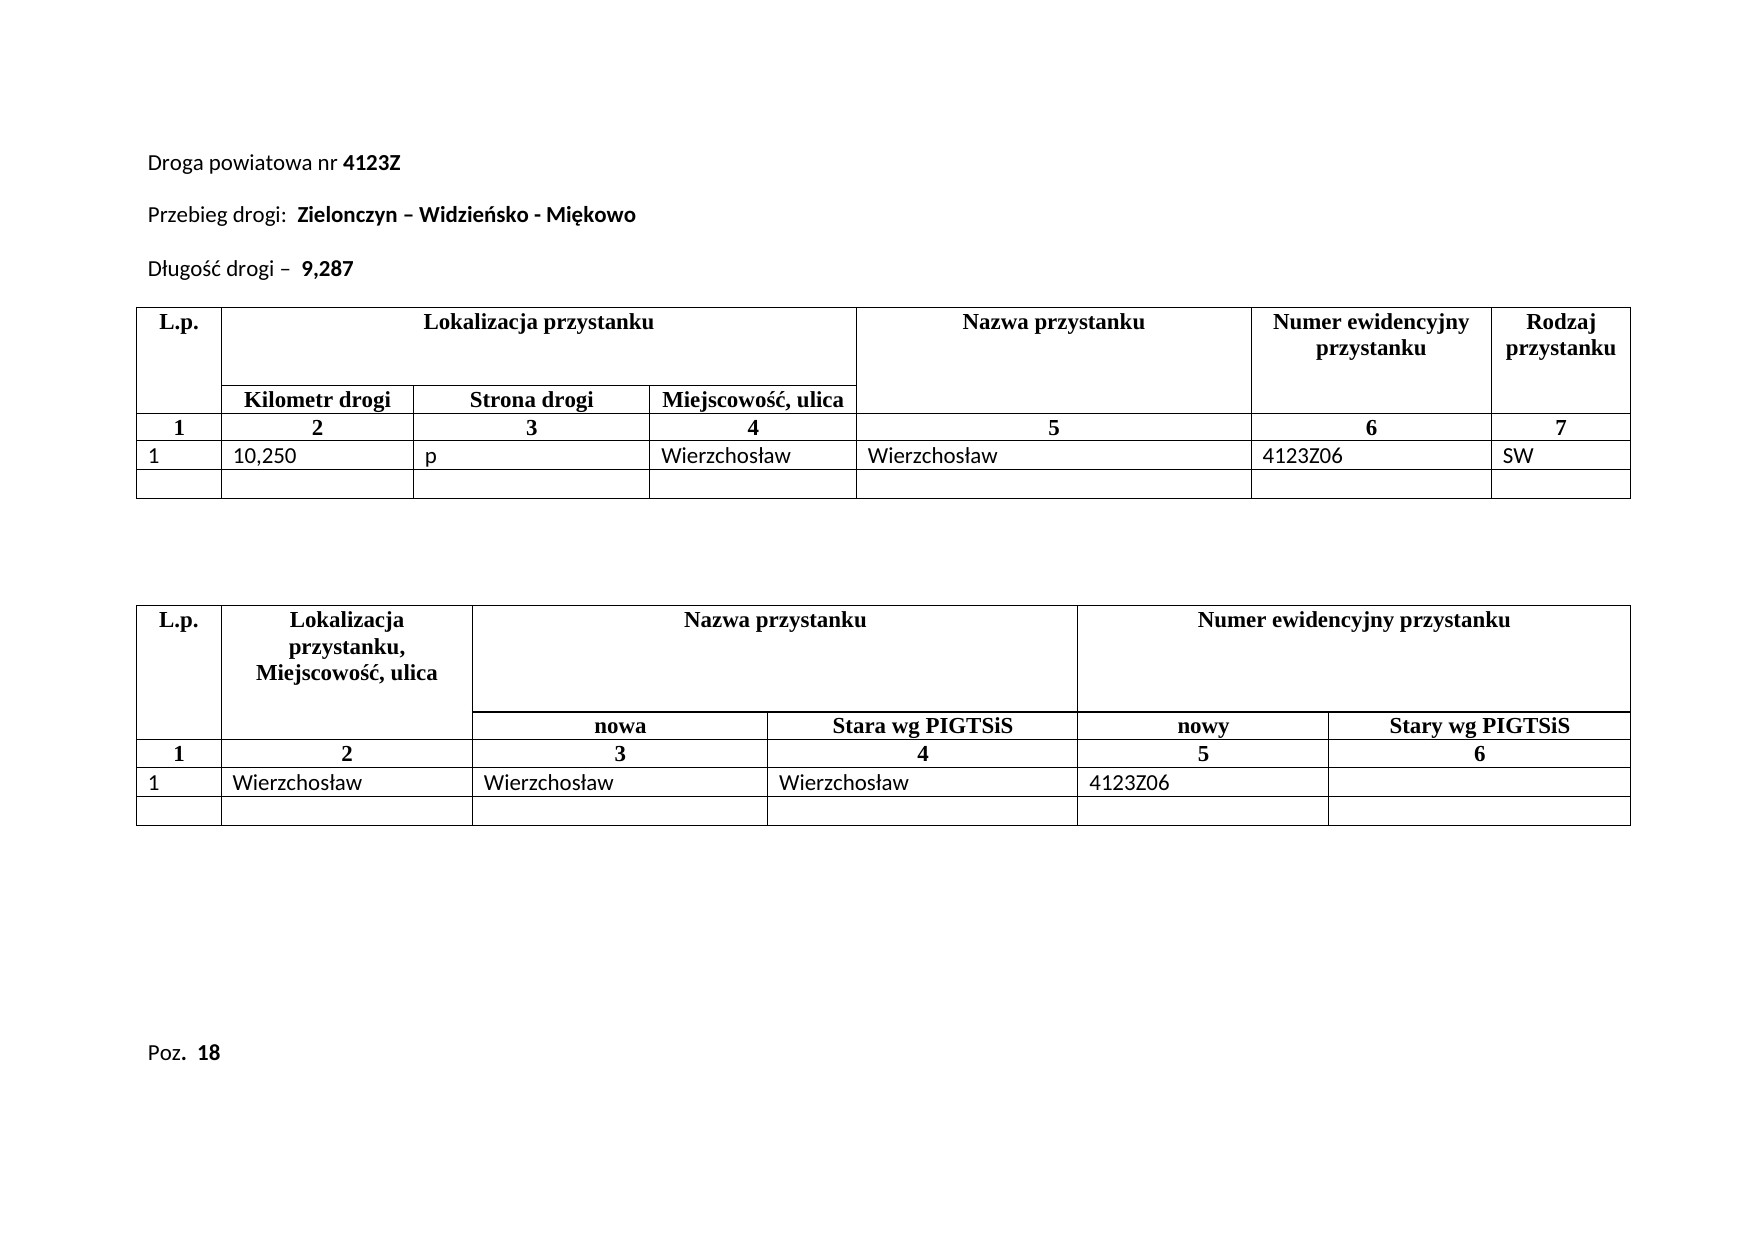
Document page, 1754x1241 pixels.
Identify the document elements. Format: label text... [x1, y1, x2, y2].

table_cell 2 [222, 740, 472, 767]
table_header Lokalizacja przystanku [222, 308, 856, 385]
table_cell 5 [857, 414, 1251, 440]
table_cell [1252, 470, 1491, 498]
table_cell 4123Z06 [1078, 768, 1328, 796]
table_cell [1492, 470, 1630, 498]
text Długość drogi – 9,287 [148, 254, 1606, 282]
table_cell 1 [137, 768, 221, 796]
text Poz. 18 [148, 1038, 1606, 1066]
table_cell Strona drogi [414, 386, 649, 413]
table_cell [768, 797, 1077, 825]
table_cell 1 [137, 740, 221, 767]
table_cell 6 [1252, 414, 1491, 440]
table_cell [137, 470, 221, 498]
table_cell [1078, 797, 1328, 825]
table_cell 2 [222, 414, 413, 440]
table_cell p [414, 441, 649, 469]
table_cell Wierzchosław [768, 768, 1077, 796]
table_cell [414, 470, 649, 498]
table_cell [650, 470, 856, 498]
table_header Nazwa przystanku [473, 606, 1077, 711]
table_cell Wierzchosław [857, 441, 1251, 469]
table_cell SW [1492, 441, 1630, 469]
table_cell nowa [473, 713, 767, 739]
table_cell Wierzchosław [473, 768, 767, 796]
table_cell 4123Z06 [1252, 441, 1491, 469]
table_header Numer ewidencyjny przystanku [1252, 308, 1491, 413]
table_cell [857, 470, 1251, 498]
table_header L.p. [137, 308, 221, 413]
table_cell Kilometr drogi [222, 386, 413, 413]
table_cell Miejscowość, ulica [650, 386, 856, 413]
table_header Numer ewidencyjny przystanku [1078, 606, 1630, 711]
table_cell 7 [1492, 414, 1630, 440]
table_cell 1 [137, 414, 221, 440]
table_cell [1329, 797, 1630, 825]
table_cell 5 [1078, 740, 1328, 767]
table_cell [1329, 768, 1630, 796]
table_cell Stary wg PIGTSiS [1329, 713, 1630, 739]
table_cell [137, 797, 221, 825]
table_cell Wierzchosław [222, 768, 472, 796]
text Przebieg drogi: Zielonczyn – Widzieńsko - Miękowo [148, 201, 1606, 229]
table_header Nazwa przystanku [857, 308, 1251, 413]
table_cell nowy [1078, 713, 1328, 739]
table_cell 3 [473, 740, 767, 767]
table_cell 3 [414, 414, 649, 440]
table_cell Wierzchosław [650, 441, 856, 469]
table_header L.p. [137, 606, 221, 739]
table_header Lokalizacja przystanku, Miejscowość, ulica [222, 606, 472, 739]
table_cell [222, 470, 413, 498]
table_cell 4 [650, 414, 856, 440]
table_cell 6 [1329, 740, 1630, 767]
text Droga powiatowa nr 4123Z [148, 148, 1606, 176]
table_cell 4 [768, 740, 1077, 767]
table_cell Stara wg PIGTSiS [768, 713, 1077, 739]
table_cell [222, 797, 472, 825]
table_cell 1 [137, 441, 221, 469]
table_cell [473, 797, 767, 825]
table_cell 10,250 [222, 441, 413, 469]
table_header Rodzaj przystanku [1492, 308, 1630, 413]
